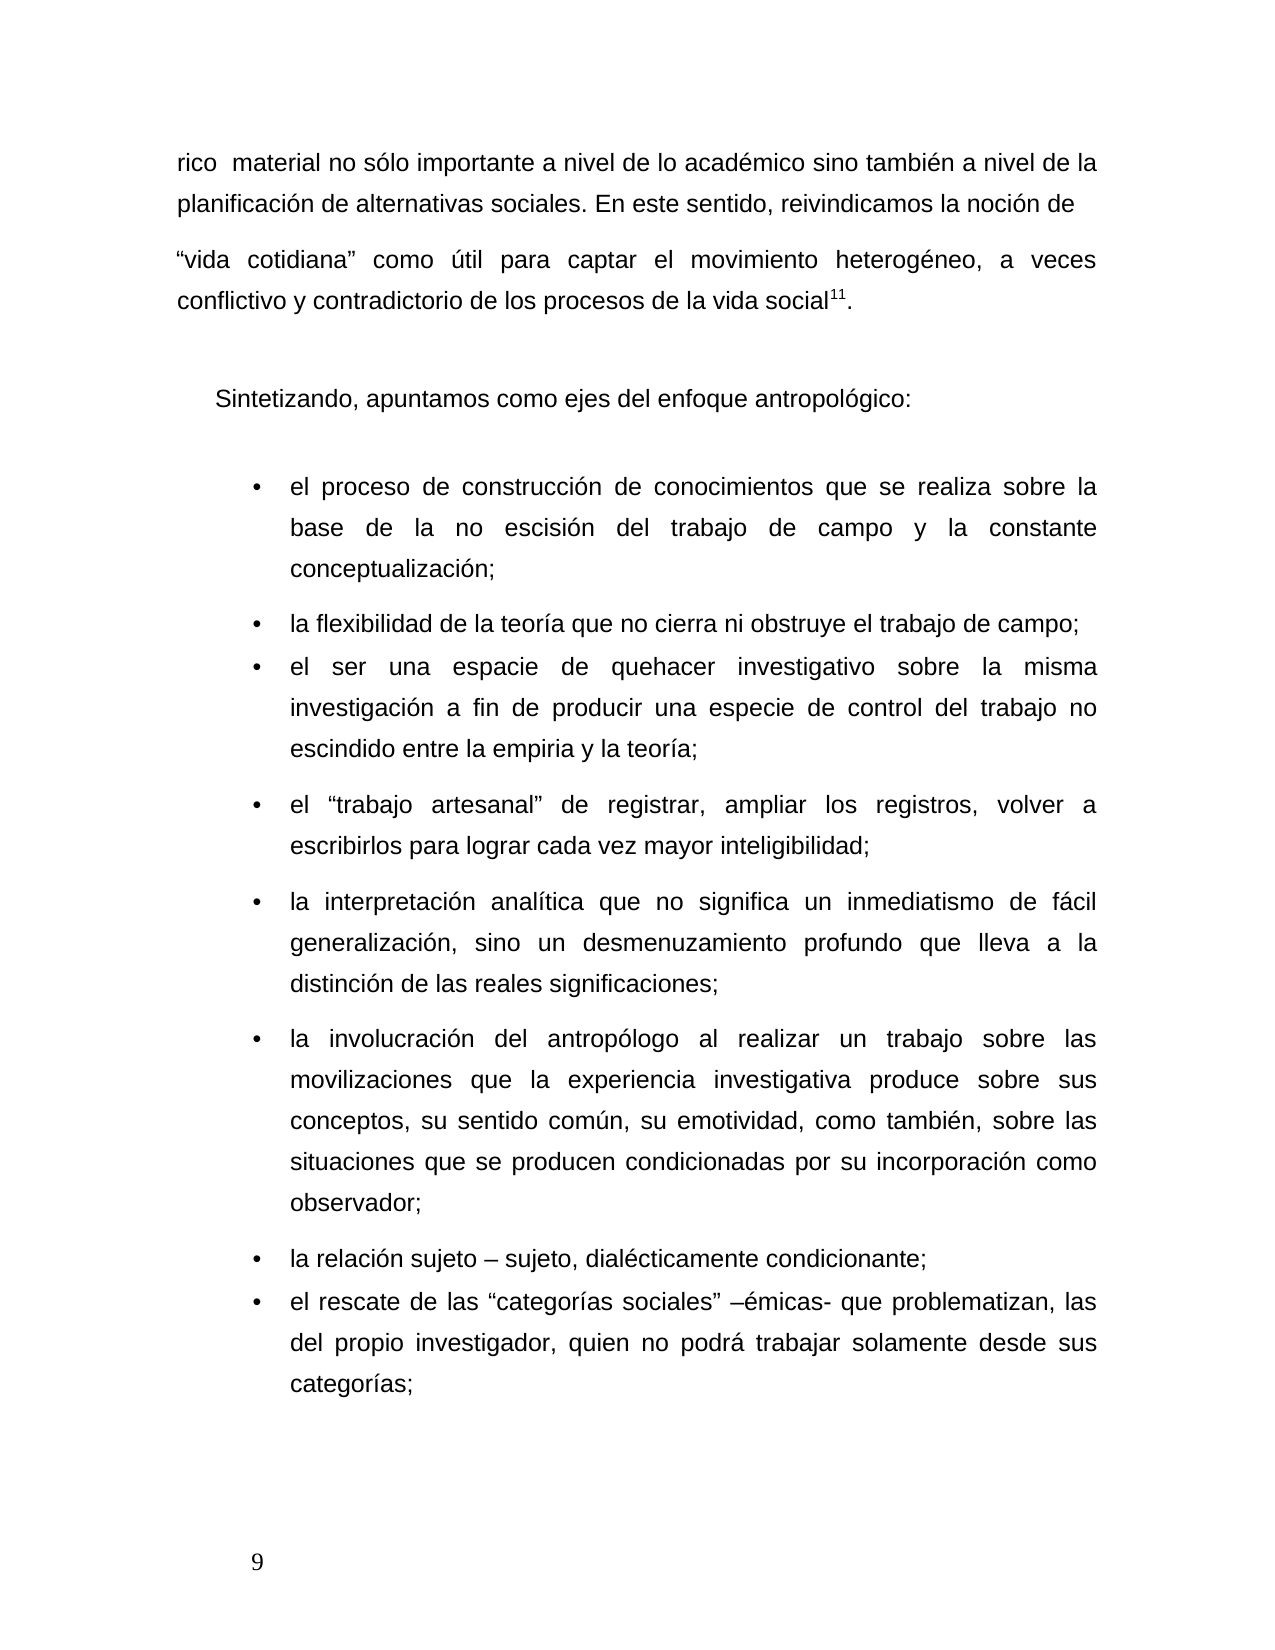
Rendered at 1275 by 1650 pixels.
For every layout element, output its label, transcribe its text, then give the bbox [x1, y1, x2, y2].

list la relación sujeto – sujeto, dialécticamente condicionante; [252, 1244, 1098, 1272]
list la involucración del antropólogo al realizar un trabajo sobre las movilizaciones que la experiencia investigativa produce sobre sus conceptos, su sentido común, su emotividad, como también, sobre las situaciones que se producen condicionadas por su incorporación como observador; [252, 1024, 1098, 1217]
list el rescate de las “categorías sociales” –émicas- que problematizan, las del propio investigador, quien no podrá trabajar solamente desde sus categorías; [252, 1287, 1098, 1398]
list el proceso de construcción de conocimientos que se realiza sobre la base de la no escisión del trabajo de campo y la constante conceptualización; [252, 471, 1098, 582]
text “vida cotidiana” como útil para captar el movimiento heterogéneo, a veces conflictivo y contradictorio de los procesos de la vida social11. [176, 244, 1098, 314]
text Sintetizando, apuntamos como ejes del enfoque antropológico: [215, 384, 1098, 412]
list el “trabajo artesanal” de registrar, ampliar los registros, volver a escribirlos para lograr cada vez mayor inteligibilidad; [252, 790, 1098, 860]
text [176, 148, 1098, 218]
list la interpretación analítica que no significa un inmediatismo de fácil generalización, sino un desmenuzamiento profundo que lleva a la distinción de las reales significaciones; [252, 886, 1098, 997]
list la flexibilidad de la teoría que no cierra ni obstruye el trabajo de campo; [252, 609, 1098, 638]
list el ser una espacie de quehacer investigativo sobre la misma investigación a fin de producir una especie de control del trabajo no escindido entre la empiria y la teoría; [252, 652, 1098, 763]
